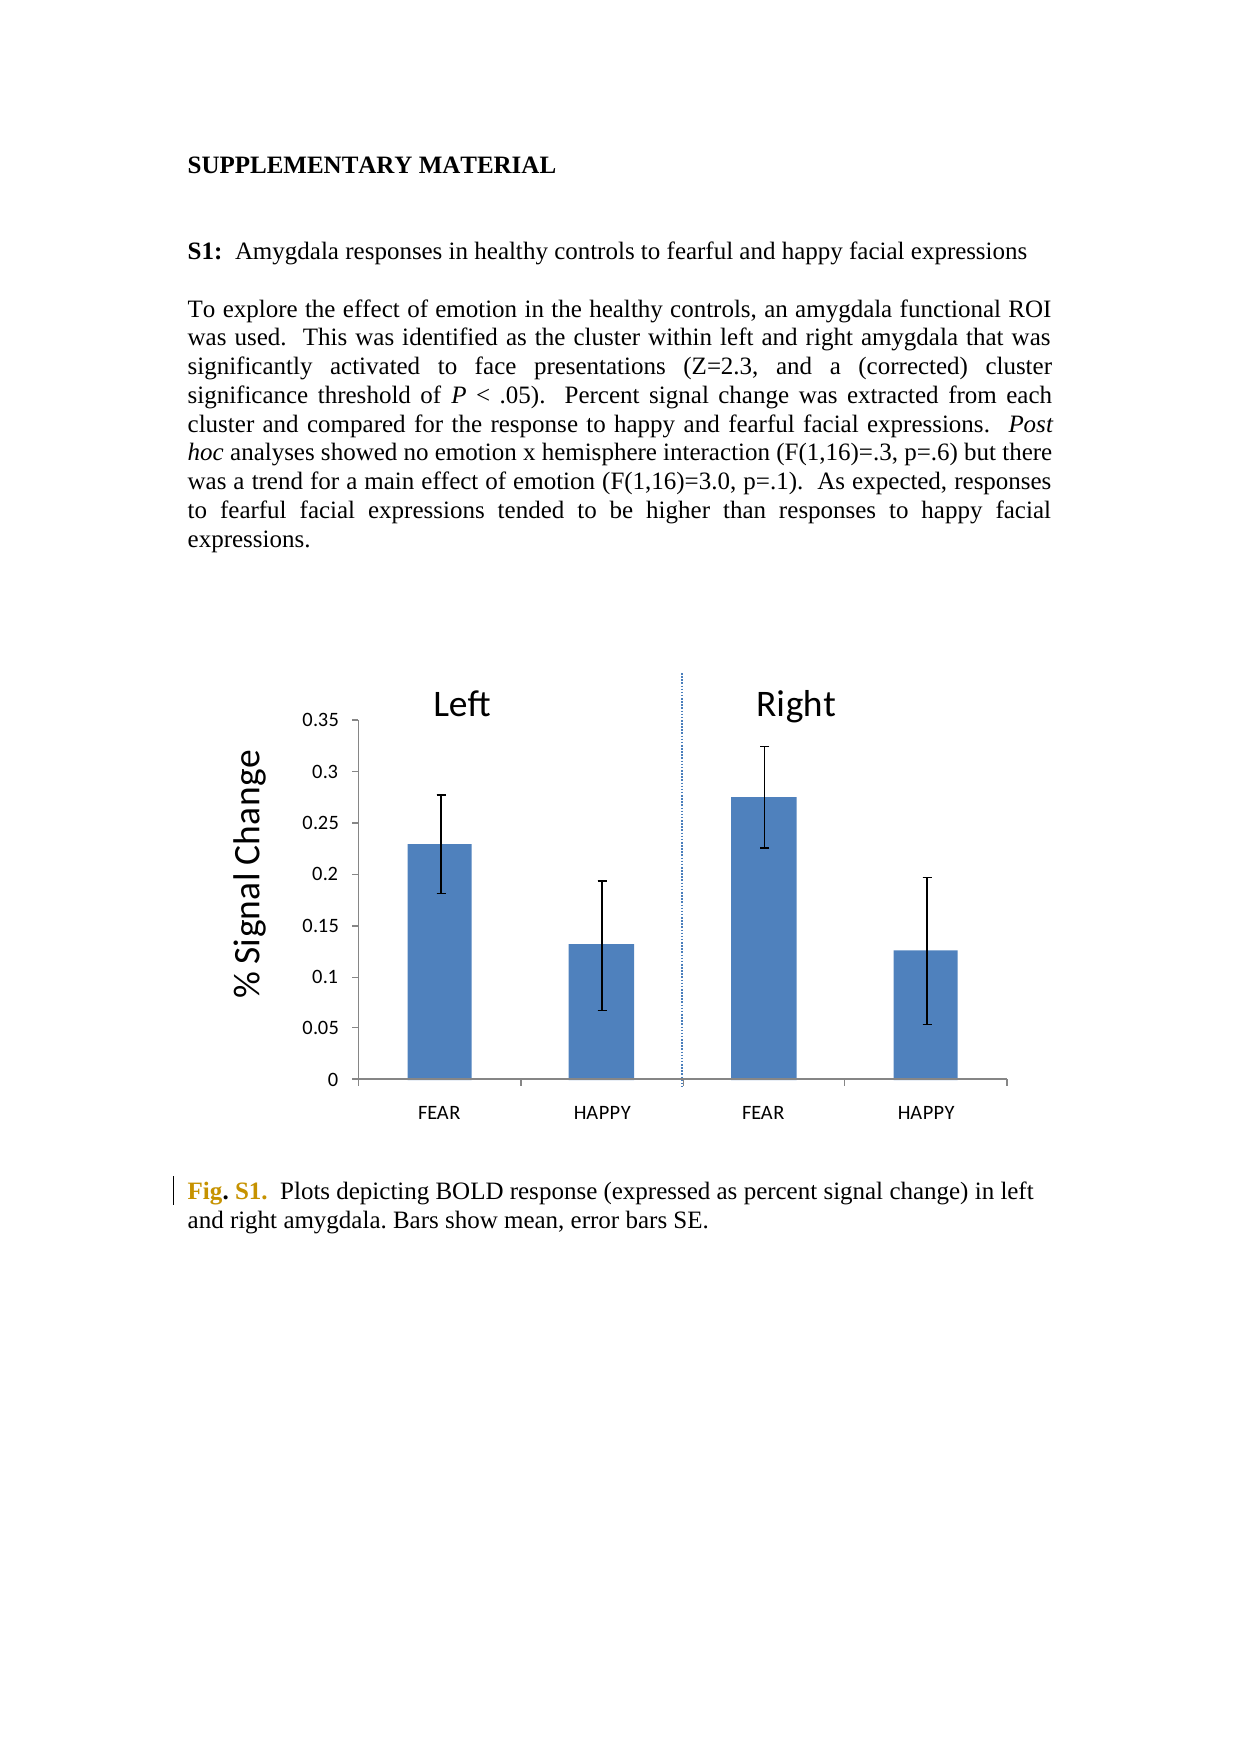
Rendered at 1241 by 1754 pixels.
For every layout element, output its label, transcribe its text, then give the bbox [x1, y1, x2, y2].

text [187, 1176, 1053, 1233]
text SUPPLEMENTARY MATERIAL [187, 150, 1053, 179]
text To explore the effect of emotion in the healthy controls, an amygdala functional ROI was used. This was identified as the cluster within left and right amygdala that was significantly activated to face presentations (Z=2.3, and a (corrected) cluster significance threshold of P < .05). Percent signal change was extracted from each cluster and compared for the response to happy and fearful facial expressions. Post hoc analyses showed no emotion x hemisphere interaction (F(1,16)=.3, p=.6) but there was a trend for a main effect of emotion (F(1,16)=3.0, p=.1). As expected, responses to fearful facial expressions tended to be higher than responses to happy facial expressions. [187, 294, 1053, 552]
text S1: Amygdala responses in healthy controls to fearful and happy facial expressions [187, 236, 1053, 265]
